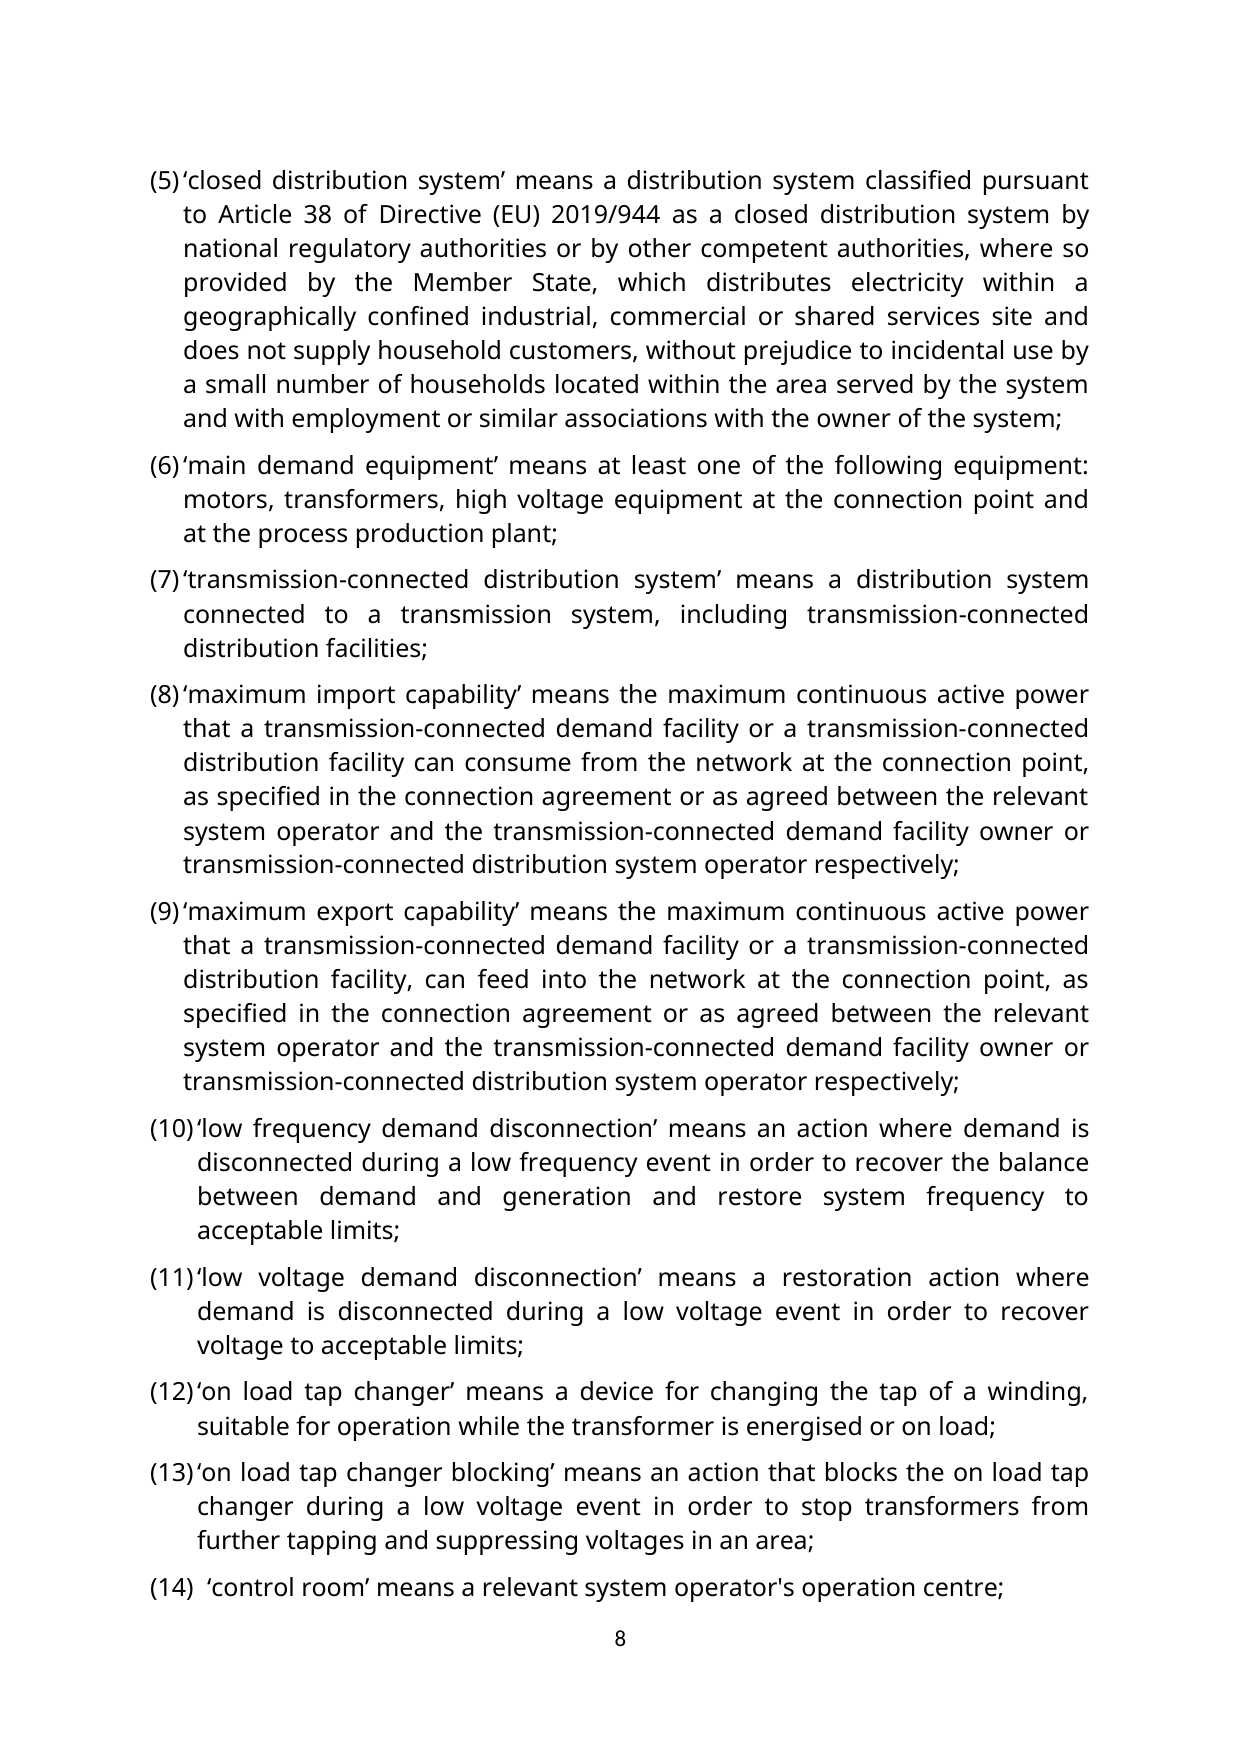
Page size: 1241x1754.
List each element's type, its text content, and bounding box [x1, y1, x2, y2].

table_header (6) [150, 435, 183, 550]
table_header (10) [150, 1098, 197, 1247]
table_header (11) [150, 1247, 197, 1362]
table_header (12) [150, 1362, 197, 1442]
table_header (14) [150, 1557, 207, 1603]
table_header (9) [150, 881, 183, 1098]
table_header ‘main demand equipment’ means at least one of the following equipment: motors, transformers, high voltage equipment at the connection point and at the process production plant; [183, 435, 1090, 550]
table_header ‘low frequency demand disconnection’ means an action where demand is disconnected during a low frequency event in order to recover the balance between demand and generation and restore system frequency to acceptable limits; [197, 1098, 1090, 1247]
table_header (8) [150, 664, 183, 881]
table_header (5) [150, 150, 183, 435]
table_header (13) [150, 1442, 197, 1557]
table_header ‘closed distribution system’ means a distribution system classified pursuant to Article 38 of Directive (EU) 2019/944 as a closed distribution system by national regulatory authorities or by other competent authorities, where so provided by the Member State, which distributes electricity within a geographically confined industrial, commercial or shared services site and does not supply household customers, without prejudice to incidental use by a small number of households located within the area served by the system and with employment or similar associations with the owner of the system; [183, 150, 1090, 435]
table_header ‘maximum export capability’ means the maximum continuous active power that a transmission-connected demand facility or a transmission-connected distribution facility, can feed into the network at the connection point, as specified in the connection agreement or as agreed between the relevant system operator and the transmission-connected demand facility owner or transmission-connected distribution system operator respectively; [183, 881, 1090, 1098]
table_header ‘control room’ means a relevant system operator's operation centre; [207, 1557, 1090, 1603]
table_header ‘transmission-connected distribution system’ means a distribution system connected to a transmission system, including transmission-connected distribution facilities; [183, 550, 1090, 664]
table_header ‘low voltage demand disconnection’ means a restoration action where demand is disconnected during a low voltage event in order to recover voltage to acceptable limits; [197, 1247, 1090, 1362]
table_header (7) [150, 550, 183, 664]
table_header ‘on load tap changer blocking’ means an action that blocks the on load tap changer during a low voltage event in order to stop transformers from further tapping and suppressing voltages in an area; [197, 1442, 1090, 1557]
table_header ‘on load tap changer’ means a device for changing the tap of a winding, suitable for operation while the transformer is energised or on load; [197, 1362, 1090, 1442]
table_header ‘maximum import capability’ means the maximum continuous active power that a transmission-connected demand facility or a transmission-connected distribution facility can consume from the network at the connection point, as specified in the connection agreement or as agreed between the relevant system operator and the transmission-connected demand facility owner or transmission-connected distribution system operator respectively; [183, 664, 1090, 881]
